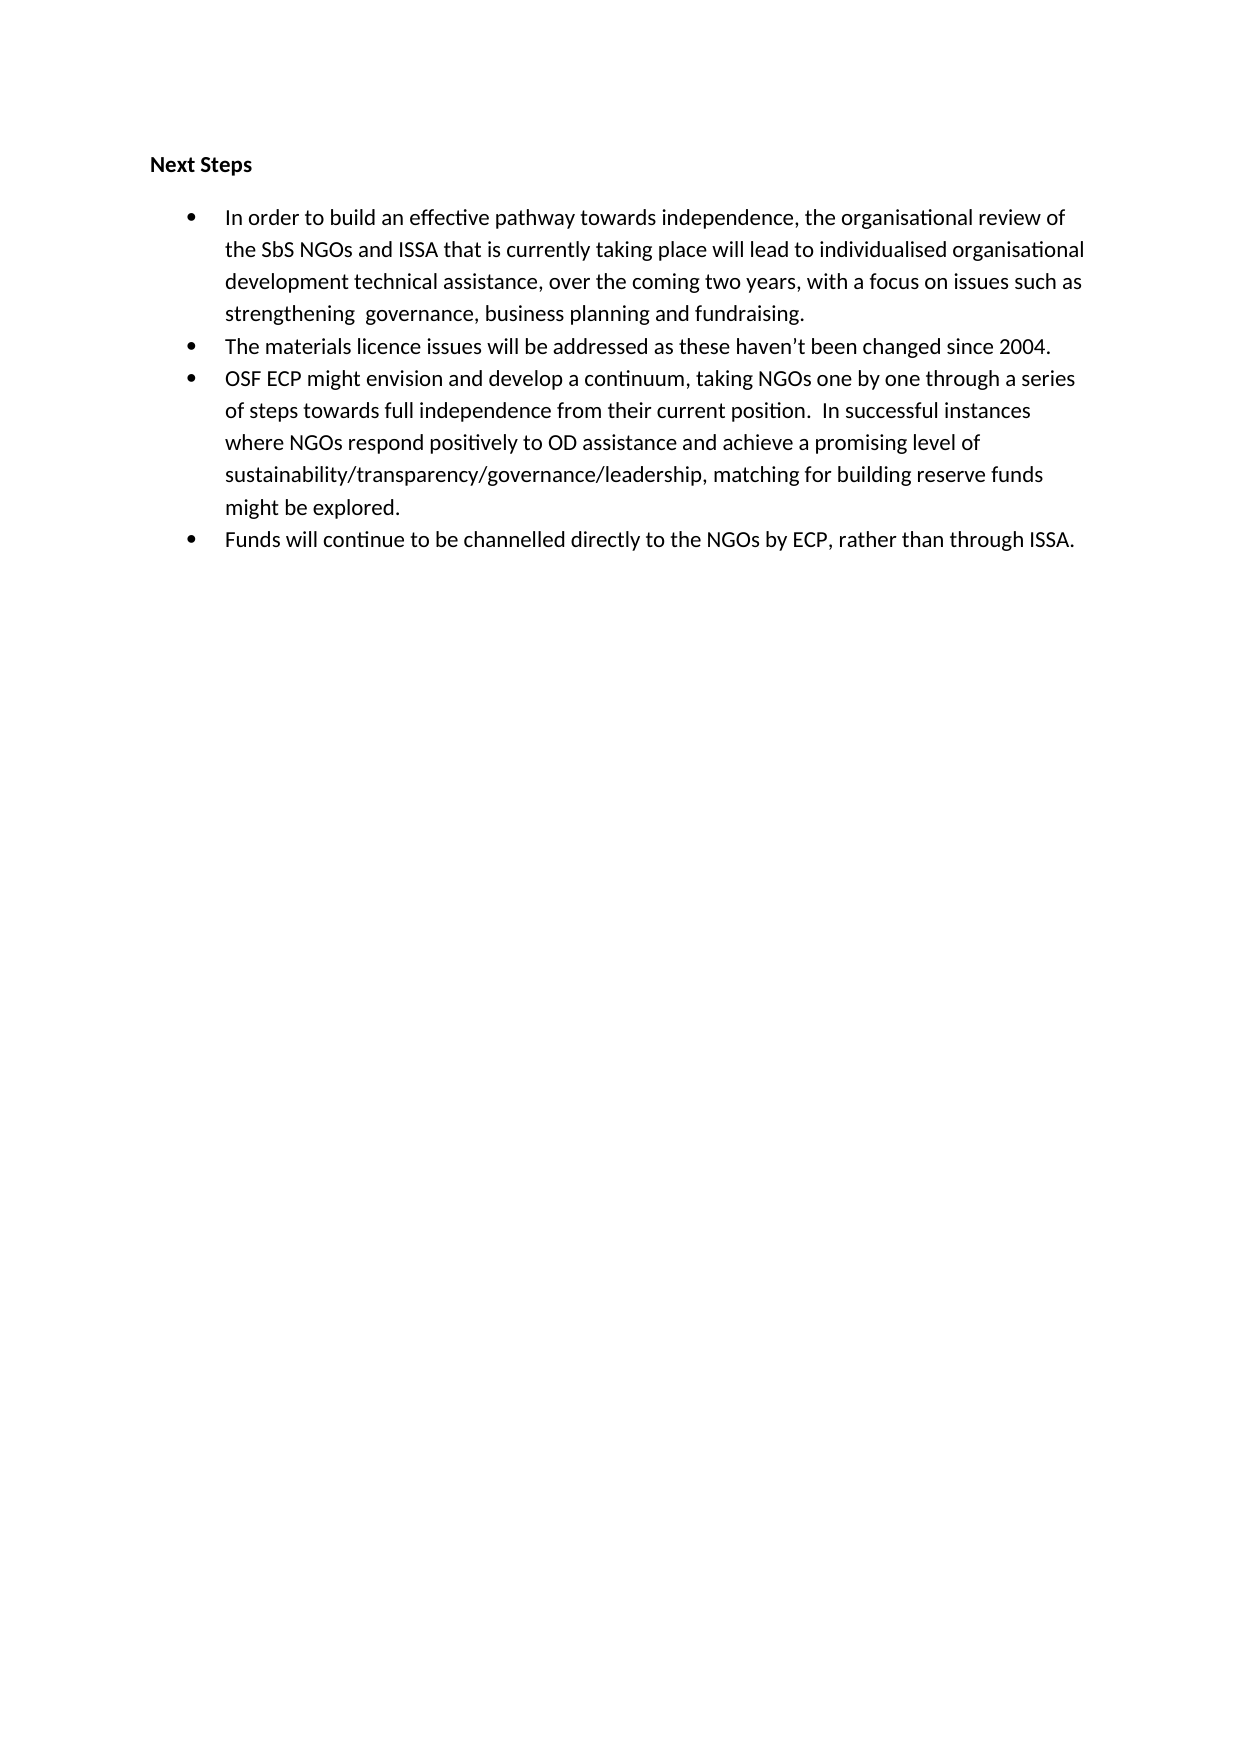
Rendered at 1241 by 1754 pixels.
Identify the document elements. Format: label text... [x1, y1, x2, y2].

text Next Steps [150, 150, 1090, 178]
list Funds will continue to be channelled directly to the NGOs by ECP, rather than through ISSA. [187, 525, 1090, 553]
list OSF ECP might envision and develop a continuum, taking NGOs one by one through a series of steps towards full independence from their current position. In successful instances where NGOs respond positively to OD assistance and achieve a promising level of sustainability/transparency/governance/leadership, matching for building reserve funds might be explored. [187, 364, 1090, 521]
list In order to build an effective pathway towards independence, the organisational review of the SbS NGOs and ISSA that is currently taking place will lead to individualised organisational development technical assistance, over the coming two years, with a focus on issues such as strengthening governance, business planning and fundraising. [187, 203, 1090, 328]
list The materials licence issues will be addressed as these haven’t been changed since 2004. [187, 332, 1090, 360]
